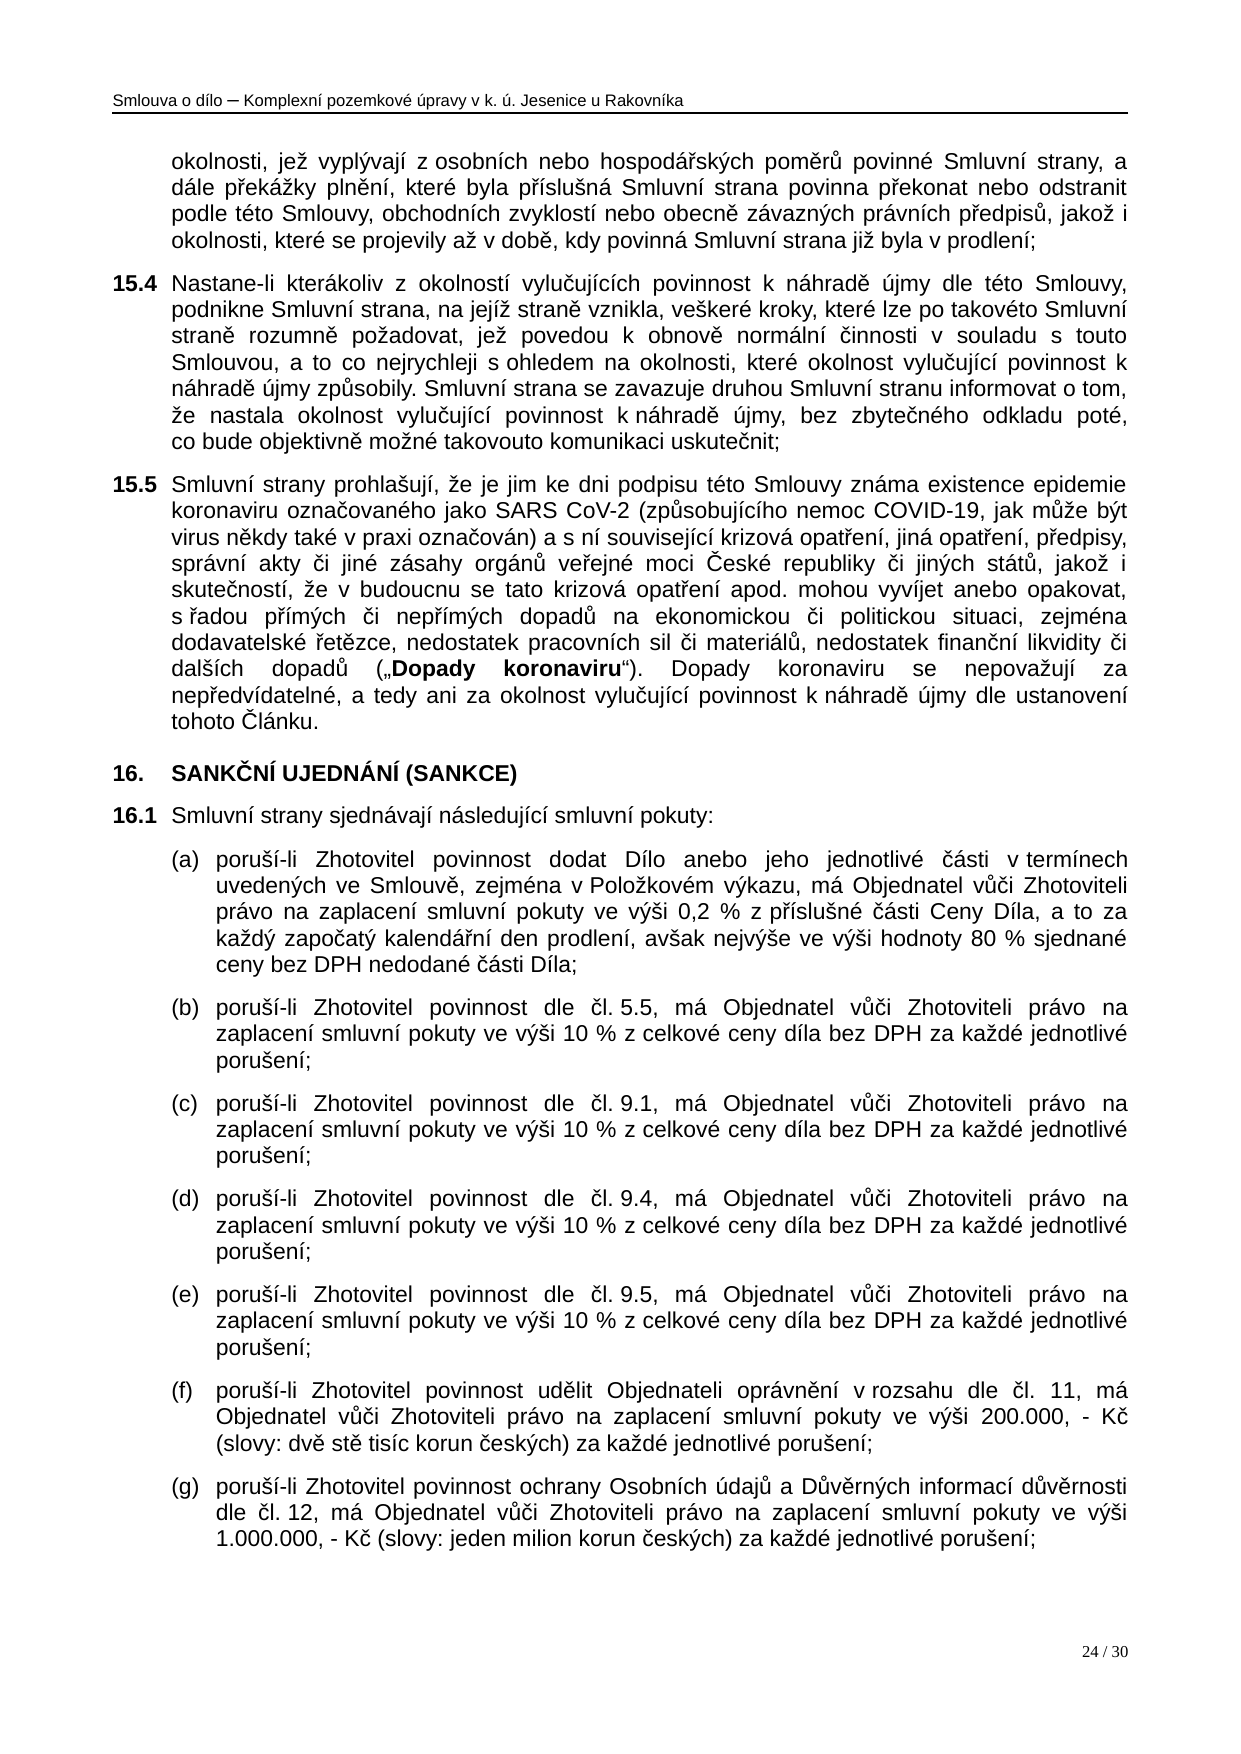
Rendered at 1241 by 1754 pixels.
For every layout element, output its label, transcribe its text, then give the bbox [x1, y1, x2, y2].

text Sankční ujednání (SANKCE) [112, 759, 1128, 786]
text Smluvní strany sjednávají následující smluvní pokuty: [112, 802, 1128, 829]
list poruší-li Zhotovitel povinnost dodat Dílo anebo jeho jednotlivé části v termínech uvedených ve Smlouvě, zejména v Položkovém výkazu, má Objednatel vůči Zhotoviteli právo na zaplacení smluvní pokuty ve výši 0,2 % z příslušné části Ceny Díla, a to za každý započatý kalendářní den prodlení, avšak nejvýše ve výši hodnoty 80 % sjednané ceny bez DPH nedodané části Díla; [171, 846, 1128, 977]
list poruší-li Zhotovitel povinnost dle čl. 5.5, má Objednatel vůči Zhotoviteli právo na zaplacení smluvní pokuty ve výši 10 % z celkové ceny díla bez DPH za každé jednotlivé porušení; [171, 994, 1128, 1073]
text Nastane-li kterákoliv z okolností vylučujících povinnost k náhradě újmy dle této Smlouvy, podnikne Smluvní strana, na jejíž straně vznikla, veškeré kroky, které lze po takovéto Smluvní straně rozumně požadovat, jež povedou k obnově normální činnosti v souladu s touto Smlouvou, a to co nejrychleji s ohledem na okolnosti, které okolnost vylučující povinnost k náhradě újmy způsobily. Smluvní strana se zavazuje druhou Smluvní stranu informovat o tom, že nastala okolnost vylučující povinnost k náhradě újmy, bez zbytečného odkladu poté, co bude objektivně možné takovouto komunikaci uskutečnit; [112, 270, 1128, 454]
list poruší-li Zhotovitel povinnost dle čl. 9.5, má Objednatel vůči Zhotoviteli právo na zaplacení smluvní pokuty ve výši 10 % z celkové ceny díla bez DPH za každé jednotlivé porušení; [171, 1281, 1128, 1360]
text poruší-li Zhotovitel povinnost ochrany Osobních údajů a Důvěrných informací důvěrnosti dle čl. 12, má Objednatel vůči Zhotoviteli právo na zaplacení smluvní pokuty ve výši 1.000.000, - Kč (slovy: jeden milion korun českých) za každé jednotlivé porušení; [171, 1473, 1128, 1552]
text Smluvní strany prohlašují, že je jim ke dni podpisu této Smlouvy známa existence epidemie koronaviru označovaného jako SARS CoV-2 (způsobujícího nemoc COVID-19, jak může být virus někdy také v praxi označován) a s ní související krizová opatření, jiná opatření, předpisy, správní akty či jiné zásahy orgánů veřejné moci České republiky či jiných států, jakož i skutečností, že v budoucnu se tato krizová opatření apod. mohou vyvíjet anebo opakovat, s řadou přímých či nepřímých dopadů na ekonomickou či politickou situaci, zejména dodavatelské řetězce, nedostatek pracovních sil či materiálů, nedostatek finanční likvidity či dalších dopadů („Dopady koronaviru“). Dopady koronaviru se nepovažují za nepředvídatelné, a tedy ani za okolnost vylučující povinnost k náhradě újmy dle ustanovení tohoto Článku. [112, 471, 1128, 734]
list poruší-li Zhotovitel povinnost dle čl. 9.1, má Objednatel vůči Zhotoviteli právo na zaplacení smluvní pokuty ve výši 10 % z celkové ceny díla bez DPH za každé jednotlivé porušení; [171, 1090, 1128, 1169]
list poruší-li Zhotovitel povinnost dle čl. 9.4, má Objednatel vůči Zhotoviteli právo na zaplacení smluvní pokuty ve výši 10 % z celkové ceny díla bez DPH za každé jednotlivé porušení; [171, 1185, 1128, 1264]
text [112, 148, 1128, 253]
text poruší-li Zhotovitel povinnost udělit Objednateli oprávnění v rozsahu dle čl. 11, má Objednatel vůči Zhotoviteli právo na zaplacení smluvní pokuty ve výši 200.000, - Kč (slovy: dvě stě tisíc korun českých) za každé jednotlivé porušení; [171, 1377, 1128, 1456]
